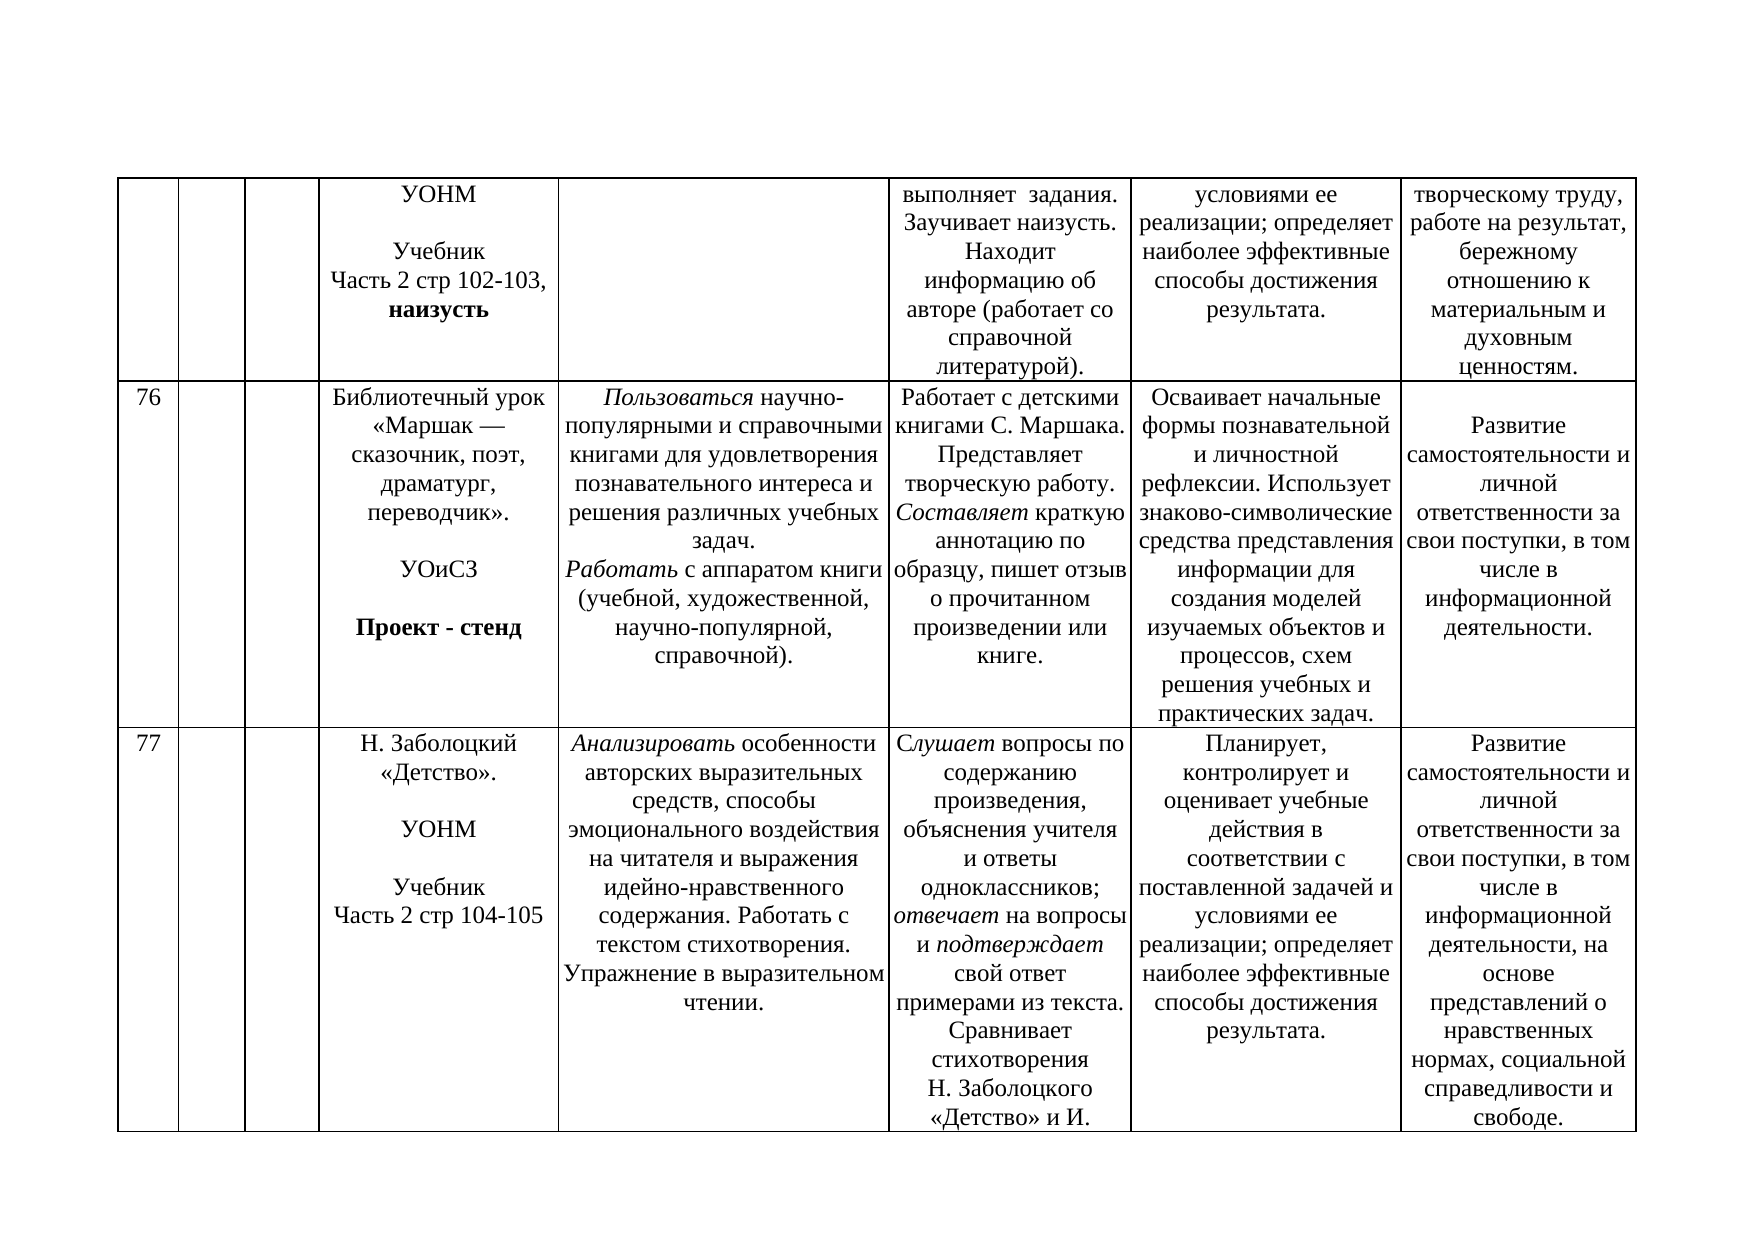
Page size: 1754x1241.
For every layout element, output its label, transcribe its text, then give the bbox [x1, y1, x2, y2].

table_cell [1402, 728, 1635, 1131]
table_cell 77 [119, 728, 178, 1131]
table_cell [1132, 179, 1400, 380]
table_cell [559, 728, 888, 1131]
table_cell [246, 382, 318, 727]
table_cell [1402, 179, 1635, 380]
table_cell 76 [119, 382, 178, 727]
table_cell [179, 382, 244, 727]
table_cell 75 [119, 179, 178, 380]
table_cell [246, 728, 318, 1131]
table_cell Библиотечный урок «Маршак — сказочник, поэт, драматург, переводчик». УОиСЗ Проект - стенд [320, 382, 558, 727]
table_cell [890, 179, 1130, 380]
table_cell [320, 728, 558, 1131]
table_cell Развитие самостоятельности и личной ответственности за свои поступки, в том числе в информационной деятельности. [1402, 382, 1635, 727]
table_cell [1132, 728, 1400, 1131]
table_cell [320, 179, 558, 380]
table_cell [246, 179, 318, 380]
table_cell Пользоваться научно-популярными и справочными книгами для удовлетворения познавательного интереса и решения различных учебных задач. Работать с аппаратом книги (учебной, художественной, научно-популярной, справочной). [559, 382, 888, 727]
table_cell [179, 179, 244, 380]
table_cell [179, 728, 244, 1131]
table_cell Осваивает начальные формы познавательной и личностной рефлексии. Использует знаково-символические средства представления информации для создания моделей изучаемых объектов и процессов, схем решения учебных и практических задач. [1132, 382, 1400, 727]
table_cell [559, 179, 888, 380]
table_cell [890, 728, 1130, 1131]
table_cell Работает с детскими книгами С. Маршака. Представляет творческую работу. Составляет краткую аннотацию по образцу, пишет отзыв о прочитанном произведении или книге. [890, 382, 1130, 727]
